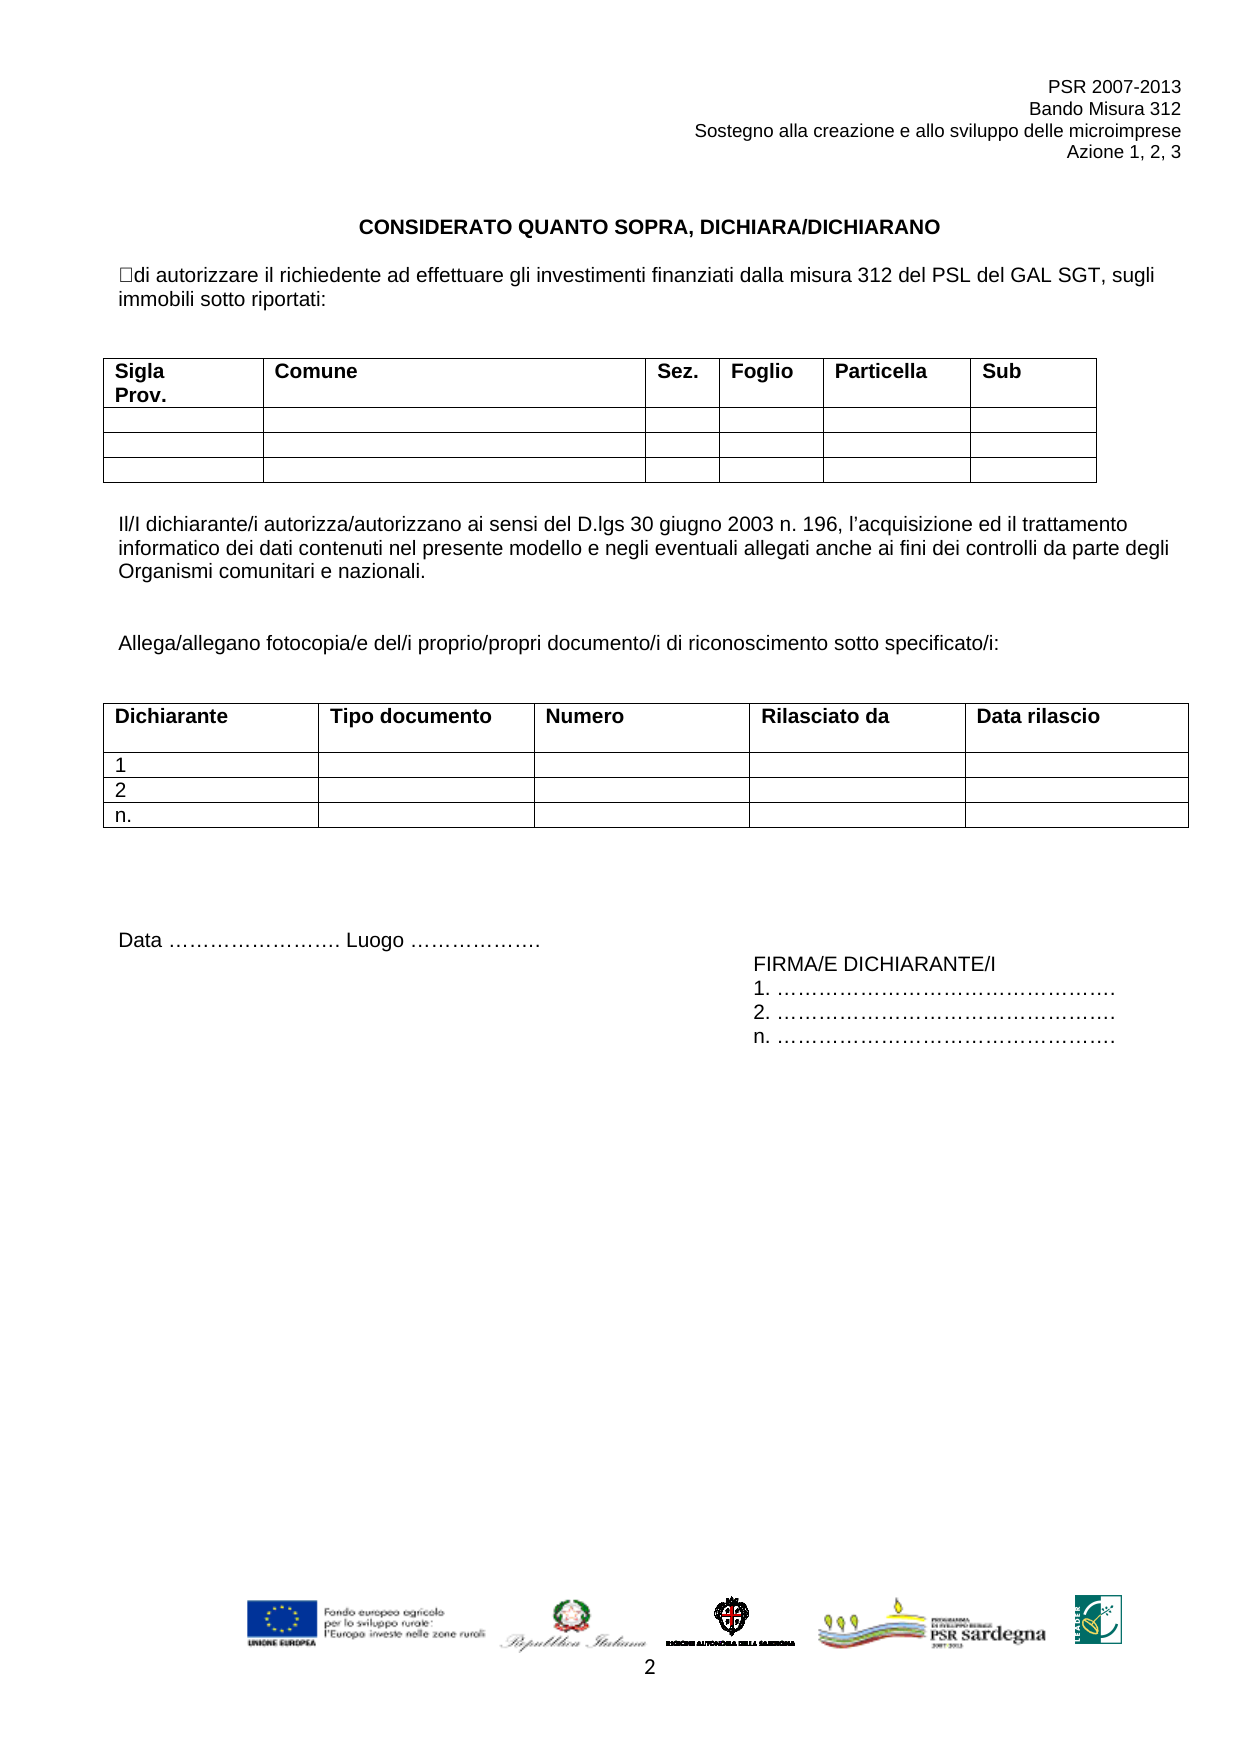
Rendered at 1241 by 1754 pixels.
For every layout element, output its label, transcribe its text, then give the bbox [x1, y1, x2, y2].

table_header Tipo documento [319, 704, 534, 752]
table_cell [750, 803, 965, 827]
table_cell [971, 458, 1096, 482]
text Il/I dichiarante/i autorizza/autorizzano ai sensi del D.lgs 30 giugno 2003 n. 196, l’acquisizione ed il trattamento informatico dei dati contenuti nel presente modello e negli eventuali allegati anche ai fini dei controlli da parte degli Organismi comunitari e nazionali. [118, 511, 1181, 583]
table_cell [750, 778, 965, 802]
table_cell [966, 778, 1188, 802]
table_cell [535, 778, 749, 802]
table_header Data rilascio [966, 704, 1188, 752]
table_header Numero [535, 704, 749, 752]
table_cell [535, 803, 749, 827]
table_cell [966, 803, 1188, 827]
table_cell [319, 803, 534, 827]
table_cell [319, 753, 534, 777]
table_header Foglio [720, 359, 823, 407]
table_header Sub [971, 359, 1096, 407]
text CONSIDERATO QUANTO SOPRA, DICHIARA/DICHIARANO [118, 214, 1181, 238]
table_cell [824, 433, 970, 457]
table_cell [104, 458, 263, 482]
table_cell 1 [104, 753, 318, 777]
table_header Particella [824, 359, 970, 407]
table_cell [264, 458, 645, 482]
table_cell [971, 433, 1096, 457]
table_cell [646, 458, 719, 482]
picture [495, 1594, 652, 1653]
text 2. …………………………………………. [753, 1000, 1181, 1024]
table_header Sigla Prov. [104, 359, 263, 407]
table_header Comune [264, 359, 645, 407]
text Allega/allegano fotocopia/e del/i proprio/propri documento/i di riconoscimento sotto specificato/i: [118, 631, 1181, 655]
picture [814, 1593, 1050, 1655]
table_cell [646, 408, 719, 432]
table_cell [971, 408, 1096, 432]
table_cell [264, 408, 645, 432]
table_header Dichiarante [104, 704, 318, 752]
table_header Rilasciato da [750, 704, 965, 752]
text Data ……………………. Luogo ………………. [118, 928, 1181, 952]
picture [1075, 1595, 1122, 1644]
text FIRMA/E DICHIARANTE/I [753, 952, 1181, 976]
table_cell [319, 778, 534, 802]
table_cell [824, 458, 970, 482]
picture [664, 1594, 796, 1649]
text 1. …………………………………………. [753, 976, 1181, 1000]
table_cell [750, 753, 965, 777]
text di autorizzare il richiedente ad effettuare gli investimenti finanziati dalla misura 312 del PSL del GAL SGT, sugli immobili sotto riportati: [118, 262, 1181, 310]
table_cell [646, 433, 719, 457]
table_cell [966, 753, 1188, 777]
table_cell [824, 408, 970, 432]
table_cell n. [104, 803, 318, 827]
picture [246, 1599, 489, 1649]
table_cell [535, 753, 749, 777]
table_cell [720, 458, 823, 482]
table_cell [264, 433, 645, 457]
table_cell 2 [104, 778, 318, 802]
table_header Sez. [646, 359, 719, 407]
table_cell [104, 433, 263, 457]
table_cell [720, 408, 823, 432]
table_cell [104, 408, 263, 432]
text n. …………………………………………. [753, 1024, 1181, 1048]
table_cell [720, 433, 823, 457]
